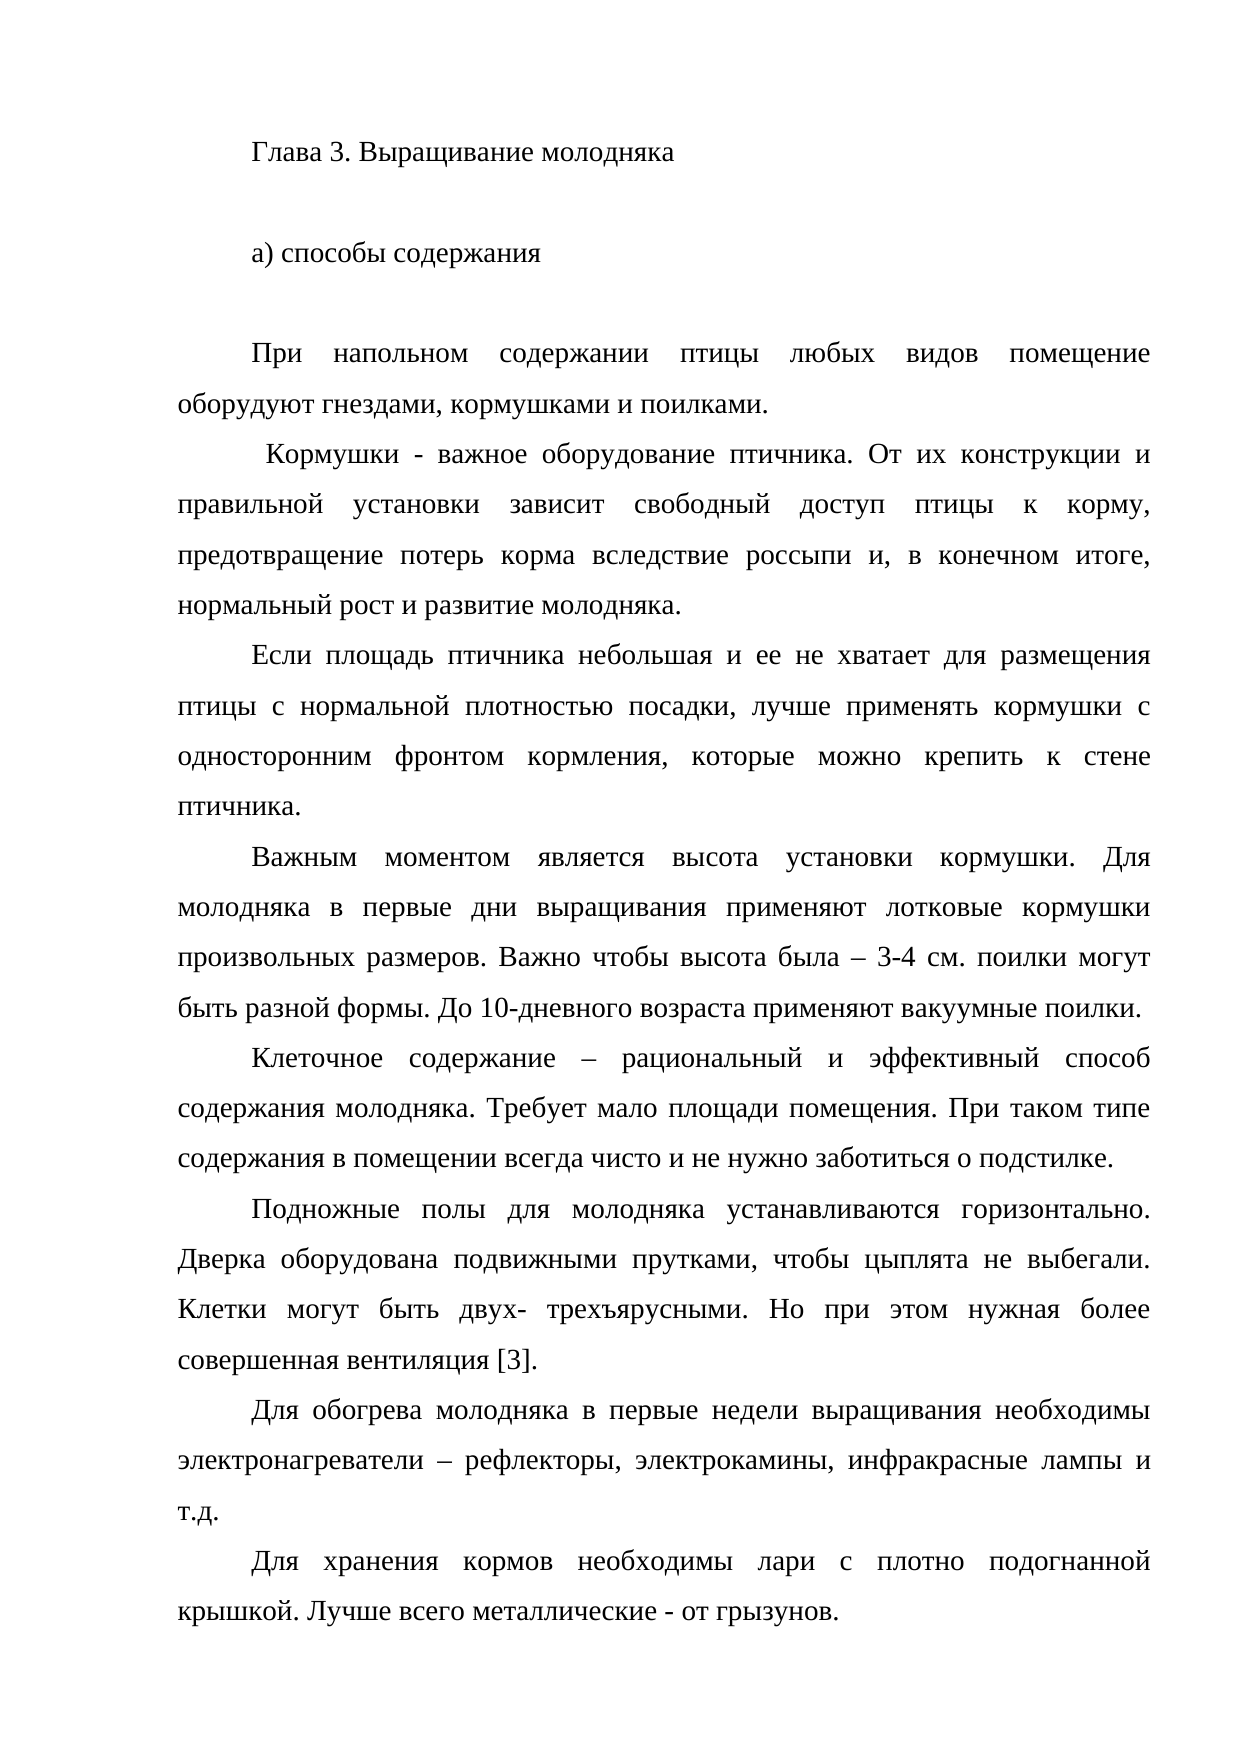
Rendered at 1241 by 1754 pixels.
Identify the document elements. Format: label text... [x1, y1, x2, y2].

text Подножные полы для молодняка устанавливаются горизонтально. Дверка оборудована подвижными прутками, чтобы цыплята не выбегали. Клетки могут быть двух- трехъярусными. Но при этом нужная более совершенная вентиляция [3]. [177, 1191, 1152, 1375]
text а) способы содержания [177, 235, 1152, 268]
text При напольном содержании птицы любых видов помещение оборудуют гнездами, кормушками и поилками. [177, 336, 1152, 419]
text Если площадь птичника небольшая и ее не хватает для размещения птицы с нормальной плотностью посадки, лучше применять кормушки с односторонним фронтом кормления, которые можно крепить к стене птичника. [177, 637, 1152, 822]
text Глава 3. Выращивание молодняка [177, 134, 1152, 168]
text Клеточное содержание – рациональный и эффективный способ содержания молодняка. Требует мало площади помещения. При таком типе содержания в помещении всегда чисто и не нужно заботиться о подстилке. [177, 1040, 1152, 1174]
text Для обогрева молодняка в первые недели выращивания необходимы электронагреватели – рефлекторы, электрокамины, инфракрасные лампы и т.д. [177, 1392, 1152, 1526]
text Кормушки - важное оборудование птичника. От их конструкции и правильной установки зависит свободный доступ птицы к корму, предотвращение потерь корма вследствие россыпи и, в конечном итоге, нормальный рост и развитие молодняка. [177, 436, 1152, 621]
text Для хранения кормов необходимы лари с плотно подогнанной крышкой. Лучше всего металлические - от грызунов. [177, 1543, 1152, 1627]
text Важным моментом является высота установки кормушки. Для молодняка в первые дни выращивания применяют лотковые кормушки произвольных размеров. Важно чтобы высота была – 3-4 см. поилки могут быть разной формы. До 10-дневного возраста применяют вакуумные поилки. [177, 839, 1152, 1023]
